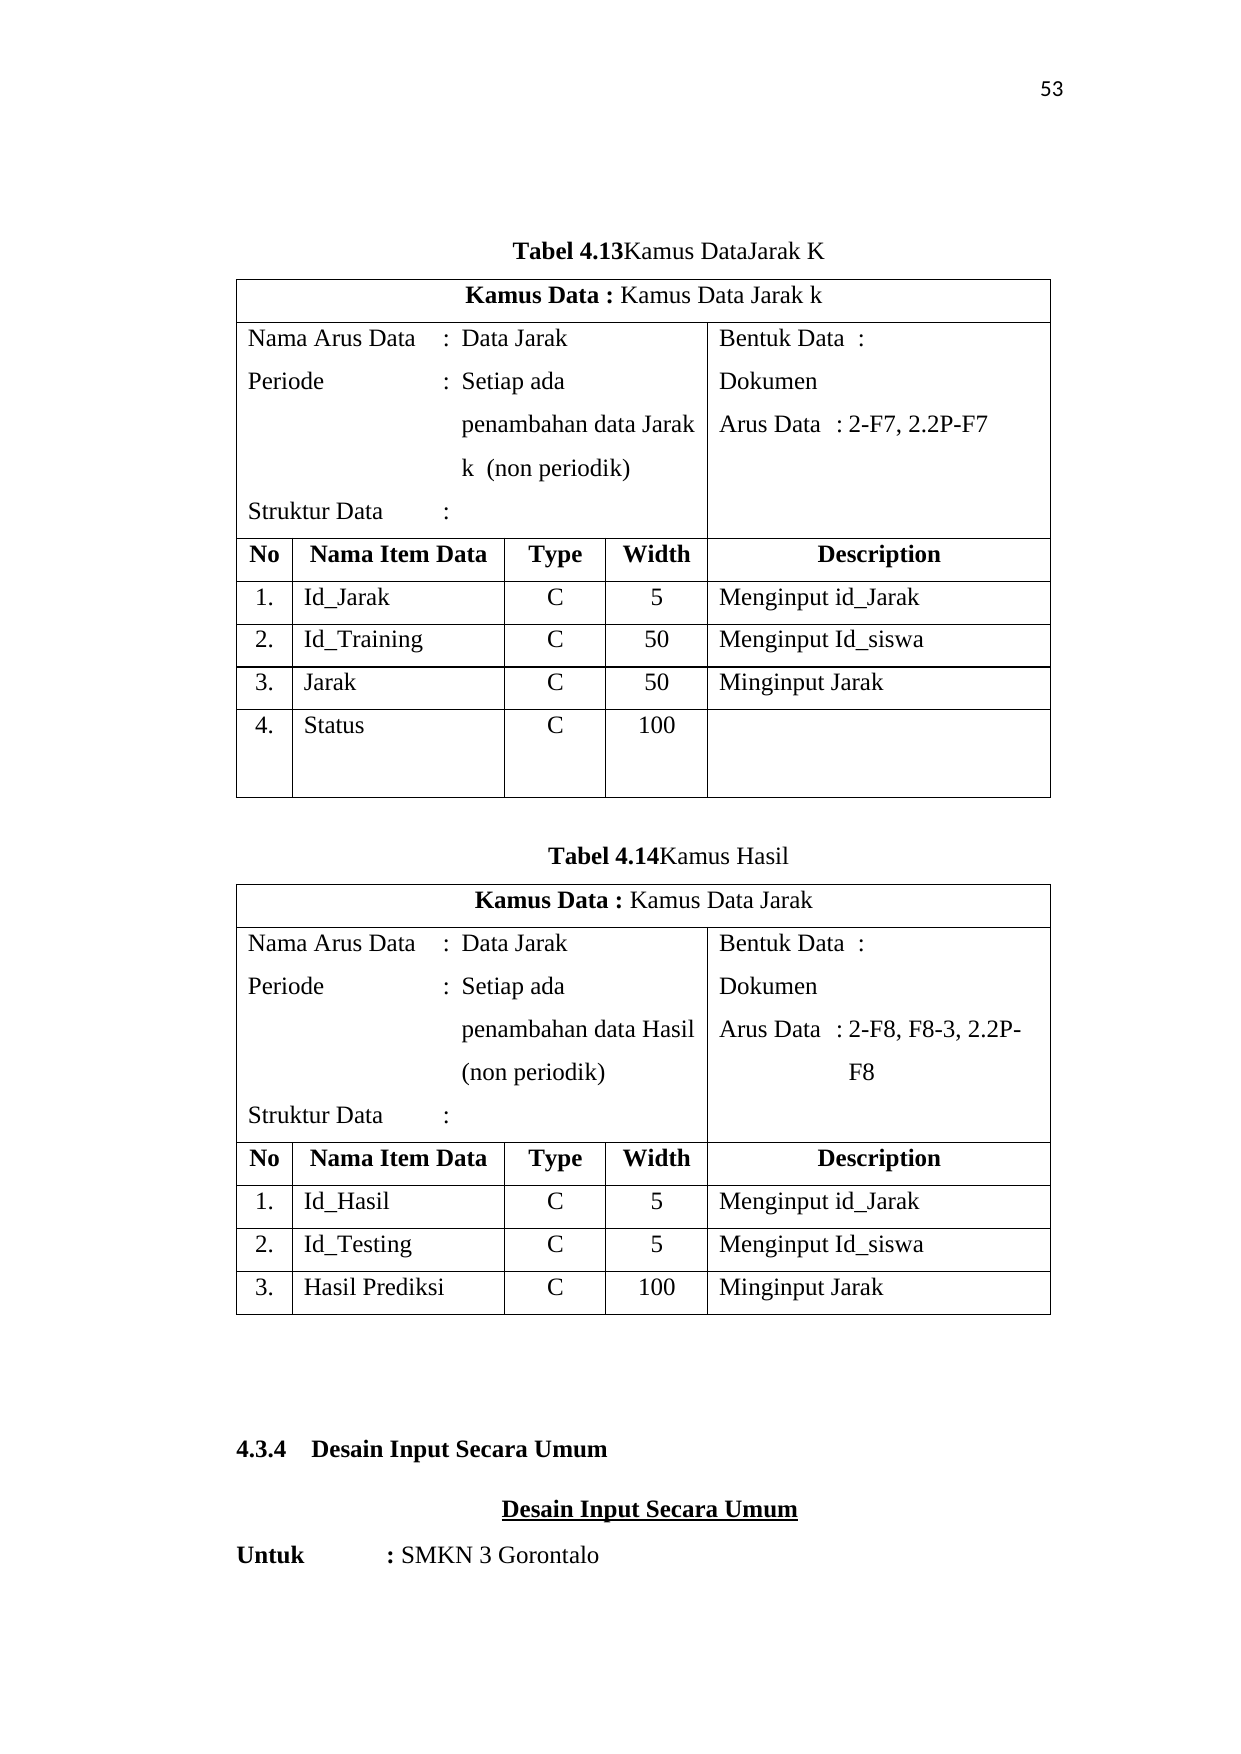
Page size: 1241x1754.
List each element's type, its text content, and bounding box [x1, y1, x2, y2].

table_cell Type [505, 539, 605, 581]
table_cell 3. [237, 1272, 292, 1314]
table_cell Menginput id_Jarak [708, 1186, 1050, 1228]
table_cell C [505, 582, 605, 623]
table_cell Menginput id_Jarak [708, 582, 1050, 623]
table_cell Minginput Jarak [708, 668, 1050, 709]
table_cell 5 [606, 1186, 707, 1228]
table_cell 100 [606, 710, 707, 797]
table_cell Nama Arus Data : Data Jarak Periode : Setiap ada penambahan data Hasil (non periodik) Struktur Data : [237, 928, 707, 1142]
table_cell 1. [237, 1186, 292, 1228]
table_cell Menginput Id_siswa [708, 625, 1050, 666]
table_cell Minginput Jarak [708, 1272, 1050, 1314]
text Untuk : SMKN 3 Gorontalo [236, 1540, 1063, 1568]
table_cell Type [505, 1143, 605, 1185]
table_cell Hasil Prediksi [293, 1272, 504, 1314]
table_cell [708, 710, 1050, 797]
table_cell Nama Arus Data : Data Jarak Periode : Setiap ada penambahan data Jarak k (non periodik) Struktur Data : [237, 323, 707, 538]
table_cell 5 [606, 582, 707, 623]
table_cell 4. [237, 710, 292, 797]
table_cell C [505, 668, 605, 709]
table_cell 50 [606, 668, 707, 709]
list Desain Input Secara Umum [236, 1434, 1063, 1463]
text Desain Input Secara Umum [236, 1494, 1063, 1523]
table_cell Jarak [293, 668, 504, 709]
table_cell 2. [237, 1229, 292, 1271]
table_cell Status [293, 710, 504, 797]
table_cell Bentuk Data : Dokumen Arus Data : 2-F7, 2.2P-F7 [708, 323, 1050, 538]
text Tabel 4.13Kamus DataJarak K [274, 236, 1063, 265]
table_cell Menginput Id_siswa [708, 1229, 1050, 1271]
table_cell 50 [606, 625, 707, 666]
table_cell Id_Training [293, 625, 504, 666]
table_cell No [237, 539, 292, 581]
table_cell Width [606, 539, 707, 581]
table_cell C [505, 1272, 605, 1314]
table_cell C [505, 1229, 605, 1271]
table_cell Nama Item Data [293, 1143, 504, 1185]
table_cell Width [606, 1143, 707, 1185]
table_cell 5 [606, 1229, 707, 1271]
text Tabel 4.14Kamus Hasil [274, 841, 1063, 869]
table_cell No [237, 1143, 292, 1185]
table_header Kamus Data : Kamus Data Jarak k [237, 280, 1050, 322]
table_cell Id_Jarak [293, 582, 504, 623]
table_cell Description [708, 539, 1050, 581]
table_cell Nama Item Data [293, 539, 504, 581]
table_cell 1. [237, 582, 292, 623]
table_cell C [505, 625, 605, 666]
table_cell C [505, 710, 605, 797]
table_cell Bentuk Data : Dokumen Arus Data : 2-F8, F8-3, 2.2P-F8 [708, 928, 1050, 1142]
table_cell C [505, 1186, 605, 1228]
table_cell 3. [237, 668, 292, 709]
table_header Kamus Data : Kamus Data Jarak [237, 885, 1050, 927]
table_cell 100 [606, 1272, 707, 1314]
table_cell Id_Hasil [293, 1186, 504, 1228]
table_cell Id_Testing [293, 1229, 504, 1271]
table_cell Description [708, 1143, 1050, 1185]
table_cell 2. [237, 625, 292, 666]
